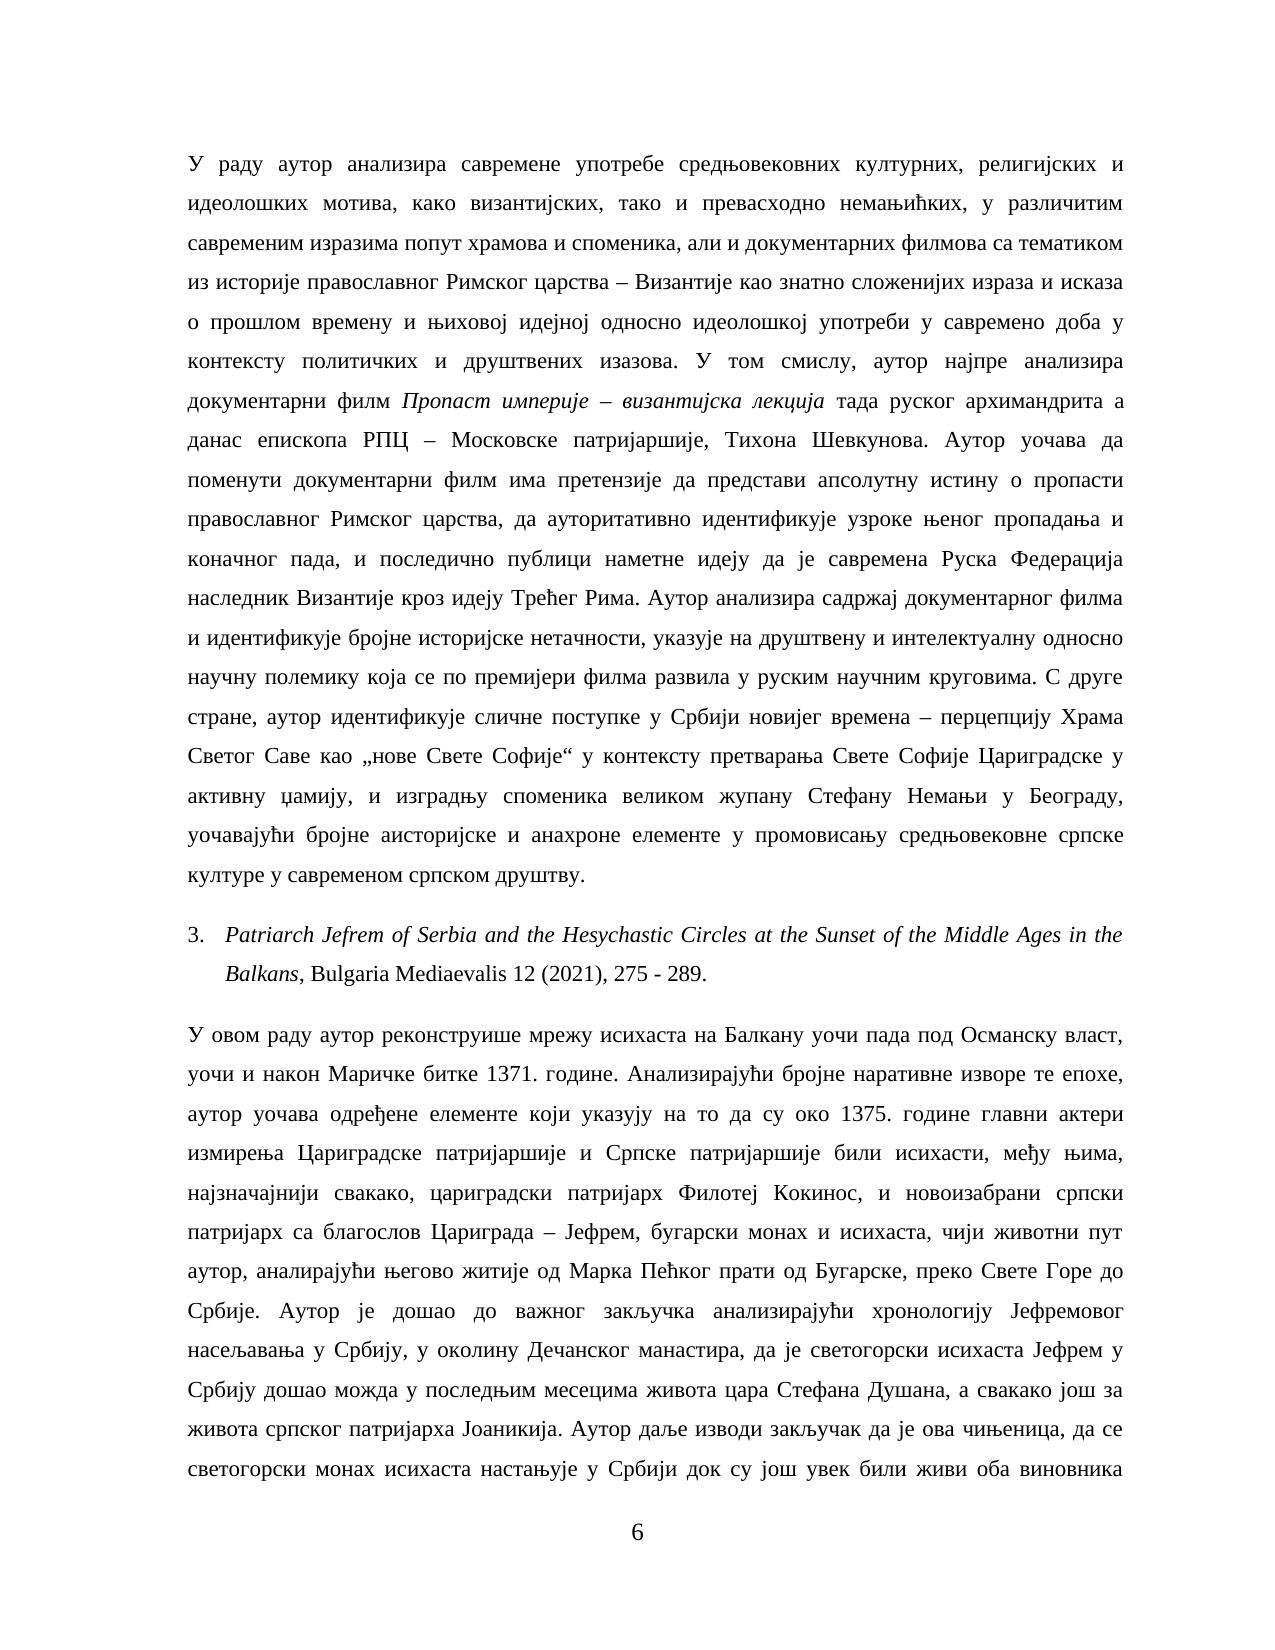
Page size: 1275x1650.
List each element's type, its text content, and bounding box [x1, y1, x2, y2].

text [187, 1021, 1125, 1481]
text У раду аутор анализира савремене употребе средњовековних културних, религијских и идеолошких мотива, како византијских, тако и превасходно немањићких, у различитим савременим изразима попут храмова и споменика, али и документарних филмова са тематиком из историје православног Римског царства – Византије као знатно сложенијих израза и исказа о прошлом времену и њиховој идејној односно идеолошкој употреби у савремено доба у контексту политичких и друштвених изазова. У том смислу, аутор најпре анализира документарни филм Пропаст империје – византијска лекција тада руског архимандрита а данас епископа РПЦ – Московске патријаршије, Тихона Шевкунова. Аутор уочава да поменути документарни филм има претензије да представи апсолутну истину о пропасти православног Римског царства, да ауторитативно идентификује узроке њеног пропадања и коначног пада, и последично публици наметне идеју да је савремена Руска Федерација наследник Византије кроз идеју Трећег Рима. Аутор анализира садржај документарног филма и идентификује бројне историјске нетачности, указује на друштвену и интелектуалну односно научну полемику која се по премијери филма развила у руским научним круговима. С друге стране, аутор идентификује сличне поступке у Србији новијег времена – перцепцију Храма Светог Саве као „нове Свете Софије“ у контексту претварања Свете Софије Цариградске у активну џамију, и изградњу споменика великом жупану Стефану Немањи у Београду, уочавајући бројне аисторијске и анахроне елементе у промовисању средњовековне српске културе у савременом српском друштву. [187, 150, 1125, 887]
list Patriarch Jefrem of Serbia and the Hesychastic Circles at the Sunset of the Middle Ages in the Balkans, Bulgaria Mediaevalis 12 (2021), 275 - 289. [187, 921, 1125, 987]
